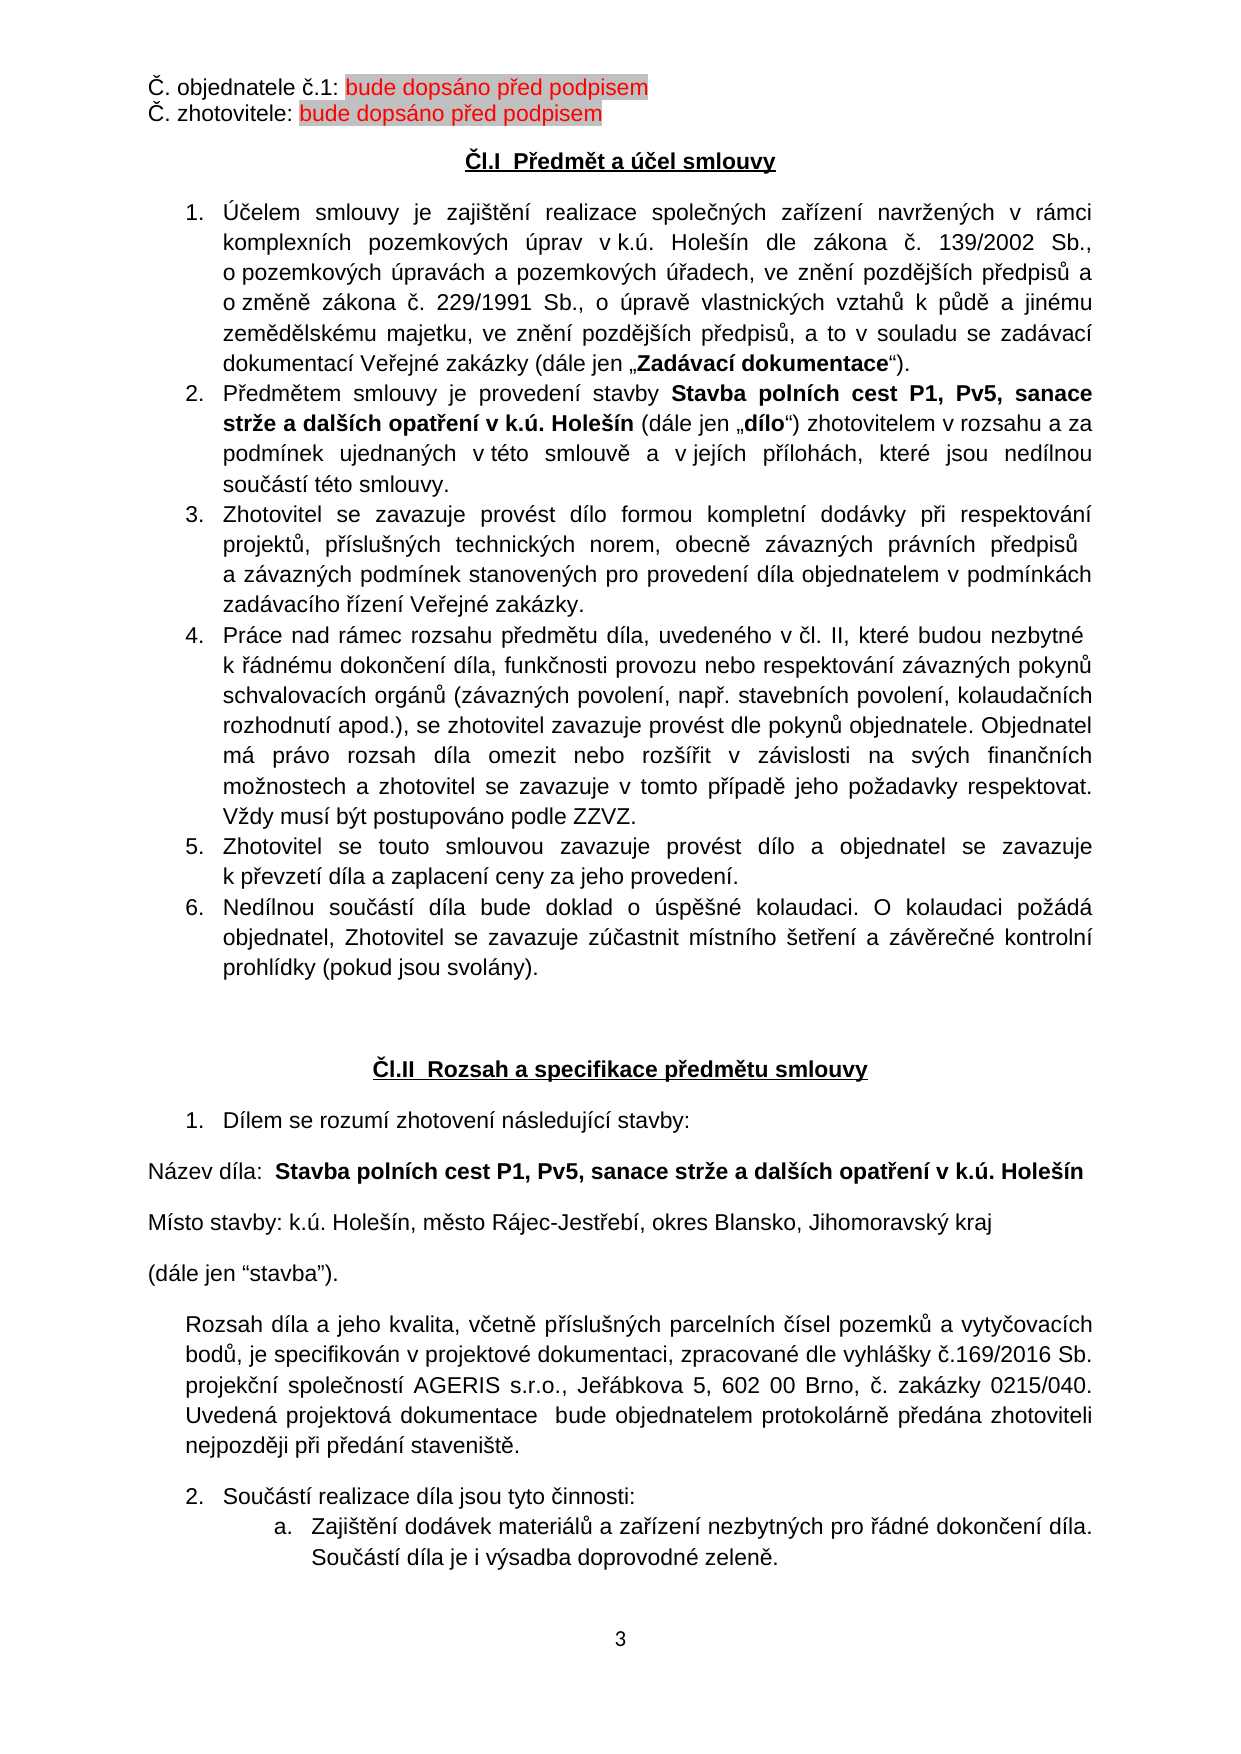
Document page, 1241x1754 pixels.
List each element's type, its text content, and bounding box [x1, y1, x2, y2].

text Čl.II Rozsah a specifikace předmětu smlouvy [148, 1056, 1093, 1082]
list Nedílnou součástí díla bude doklad o úspěšné kolaudaci. O kolaudaci požádá objednatel, Zhotovitel se zavazuje zúčastnit místního šetření a závěrečné kontrolní prohlídky (pokud jsou svolány). [185, 893, 1093, 980]
text Název díla: Stavba polních cest P1, Pv5, sanace strže a dalších opatření v k.ú. Holešín [148, 1158, 1093, 1184]
list Dílem se rozumí zhotovení následující stavby: [185, 1107, 1093, 1133]
list Součástí realizace díla jsou tyto činnosti: [185, 1483, 1093, 1509]
text Čl.I Předmět a účel smlouvy [148, 148, 1093, 174]
list Předmětem smlouvy je provedení stavby Stavba polních cest P1, Pv5, sanace strže a dalších opatření v k.ú. Holešín (dále jen „dílo“) zhotovitelem v rozsahu a za podmínek ujednaných v této smlouvě a v jejích přílohách, které jsou nedílnou součástí této smlouvy. [185, 380, 1093, 497]
list Zhotovitel se zavazuje provést dílo formou kompletní dodávky při respektování projektů, příslušných technických norem, obecně závazných právních předpisů a závazných podmínek stanovených pro provedení díla objednatelem v podmínkách zadávacího řízení Veřejné zakázky. [185, 501, 1093, 618]
list Práce nad rámec rozsahu předmětu díla, uvedeného v čl. II, které budou nezbytné k řádnému dokončení díla, funkčnosti provozu nebo respektování závazných pokynů schvalovacích orgánů (závazných povolení, např. stavebních povolení, kolaudačních rozhodnutí apod.), se zhotovitel zavazuje provést dle pokynů objednatele. Objednatel má právo rozsah díla omezit nebo rozšířit v závislosti na svých finančních možnostech a zhotovitel se zavazuje v tomto případě jeho požadavky respektovat. Vždy musí být postupováno podle ZZVZ. [185, 622, 1093, 829]
text (dále jen “stavba”). [148, 1260, 1093, 1286]
text Rozsah díla a jeho kvalita, včetně příslušných parcelních čísel pozemků a vytyčovacích bodů, je specifikován v projektové dokumentaci, zpracované dle vyhlášky č.169/2016 Sb. projekční společností AGERIS s.r.o., Jeřábkova 5, 602 00 Brno, č. zakázky 0215/040. Uvedená projektová dokumentace bude objednatelem protokolárně předána zhotoviteli nejpozději při předání staveniště. [185, 1311, 1093, 1458]
text Místo stavby: k.ú. Holešín, město Rájec-Jestřebí, okres Blansko, Jihomoravský kraj [148, 1209, 1093, 1235]
list Účelem smlouvy je zajištění realizace společných zařízení navržených v rámci komplexních pozemkových úprav v k.ú. Holešín dle zákona č. 139/2002 Sb., o pozemkových úpravách a pozemkových úřadech, ve znění pozdějších předpisů a o změně zákona č. 229/1991 Sb., o úpravě vlastnických vztahů k půdě a jinému zemědělskému majetku, ve znění pozdějších předpisů, a to v souladu se zadávací dokumentací Veřejné zakázky (dále jen „Zadávací dokumentace“). [185, 199, 1093, 376]
list Zajištění dodávek materiálů a zařízení nezbytných pro řádné dokončení díla. Součástí díla je i výsadba doprovodné zeleně. [274, 1513, 1093, 1570]
list Zhotovitel se touto smlouvou zavazuje provést dílo a objednatel se zavazuje k převzetí díla a zaplacení ceny za jeho provedení. [185, 833, 1093, 889]
